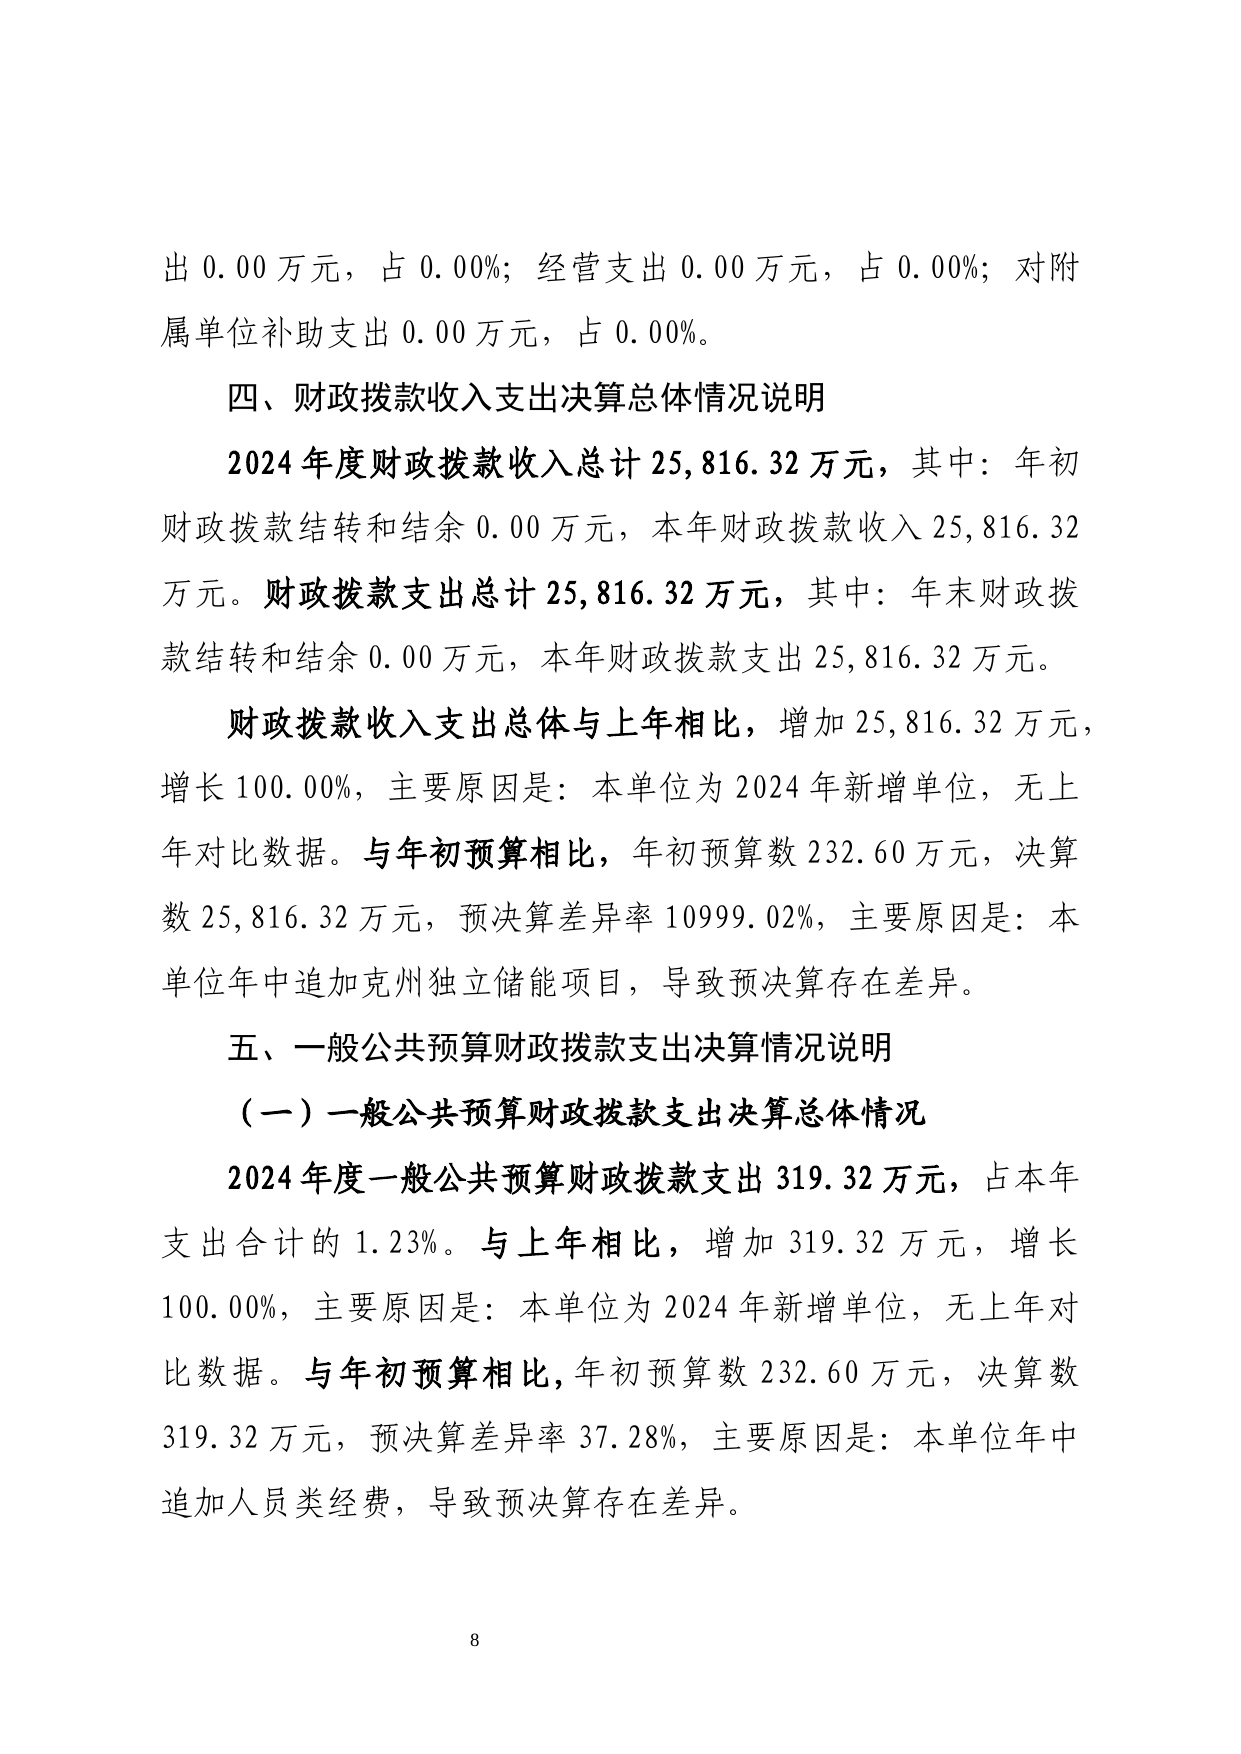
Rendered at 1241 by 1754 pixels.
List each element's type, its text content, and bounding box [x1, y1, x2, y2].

text 四、财政拨款收入支出决算总体情况说明 [159, 363, 1081, 428]
text （一）一般公共预算财政拨款支出决算总体情况 [159, 1078, 1081, 1143]
text 2024年度一般公共预算财政拨款支出319.32万元，占本年支出合计的1.23%。与上年相比，增加319.32万元，增长100.00%，主要原因是：本单位为2024年新增单位，无上年对比数据。与年初预算相比,年初预算数232.60万元，决算数319.32万元，预决算差异率37.28%，主要原因是：本单位年中追加人员类经费，导致预决算存在差异。 [159, 1143, 1081, 1533]
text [159, 233, 1081, 363]
text 五、一般公共预算财政拨款支出决算情况说明 [159, 1013, 1081, 1078]
text 2024年度财政拨款收入总计25,816.32万元，其中：年初财政拨款结转和结余0.00万元，本年财政拨款收入25,816.32万元。财政拨款支出总计25,816.32万元，其中：年末财政拨款结转和结余0.00万元，本年财政拨款支出25,816.32万元。 [159, 428, 1081, 688]
text 财政拨款收入支出总体与上年相比，增加25,816.32万元，增长100.00%，主要原因是：本单位为2024年新增单位，无上年对比数据。与年初预算相比，年初预算数232.60万元，决算数25,816.32万元，预决算差异率10999.02%，主要原因是：本单位年中追加克州独立储能项目，导致预决算存在差异。 [159, 688, 1081, 1013]
